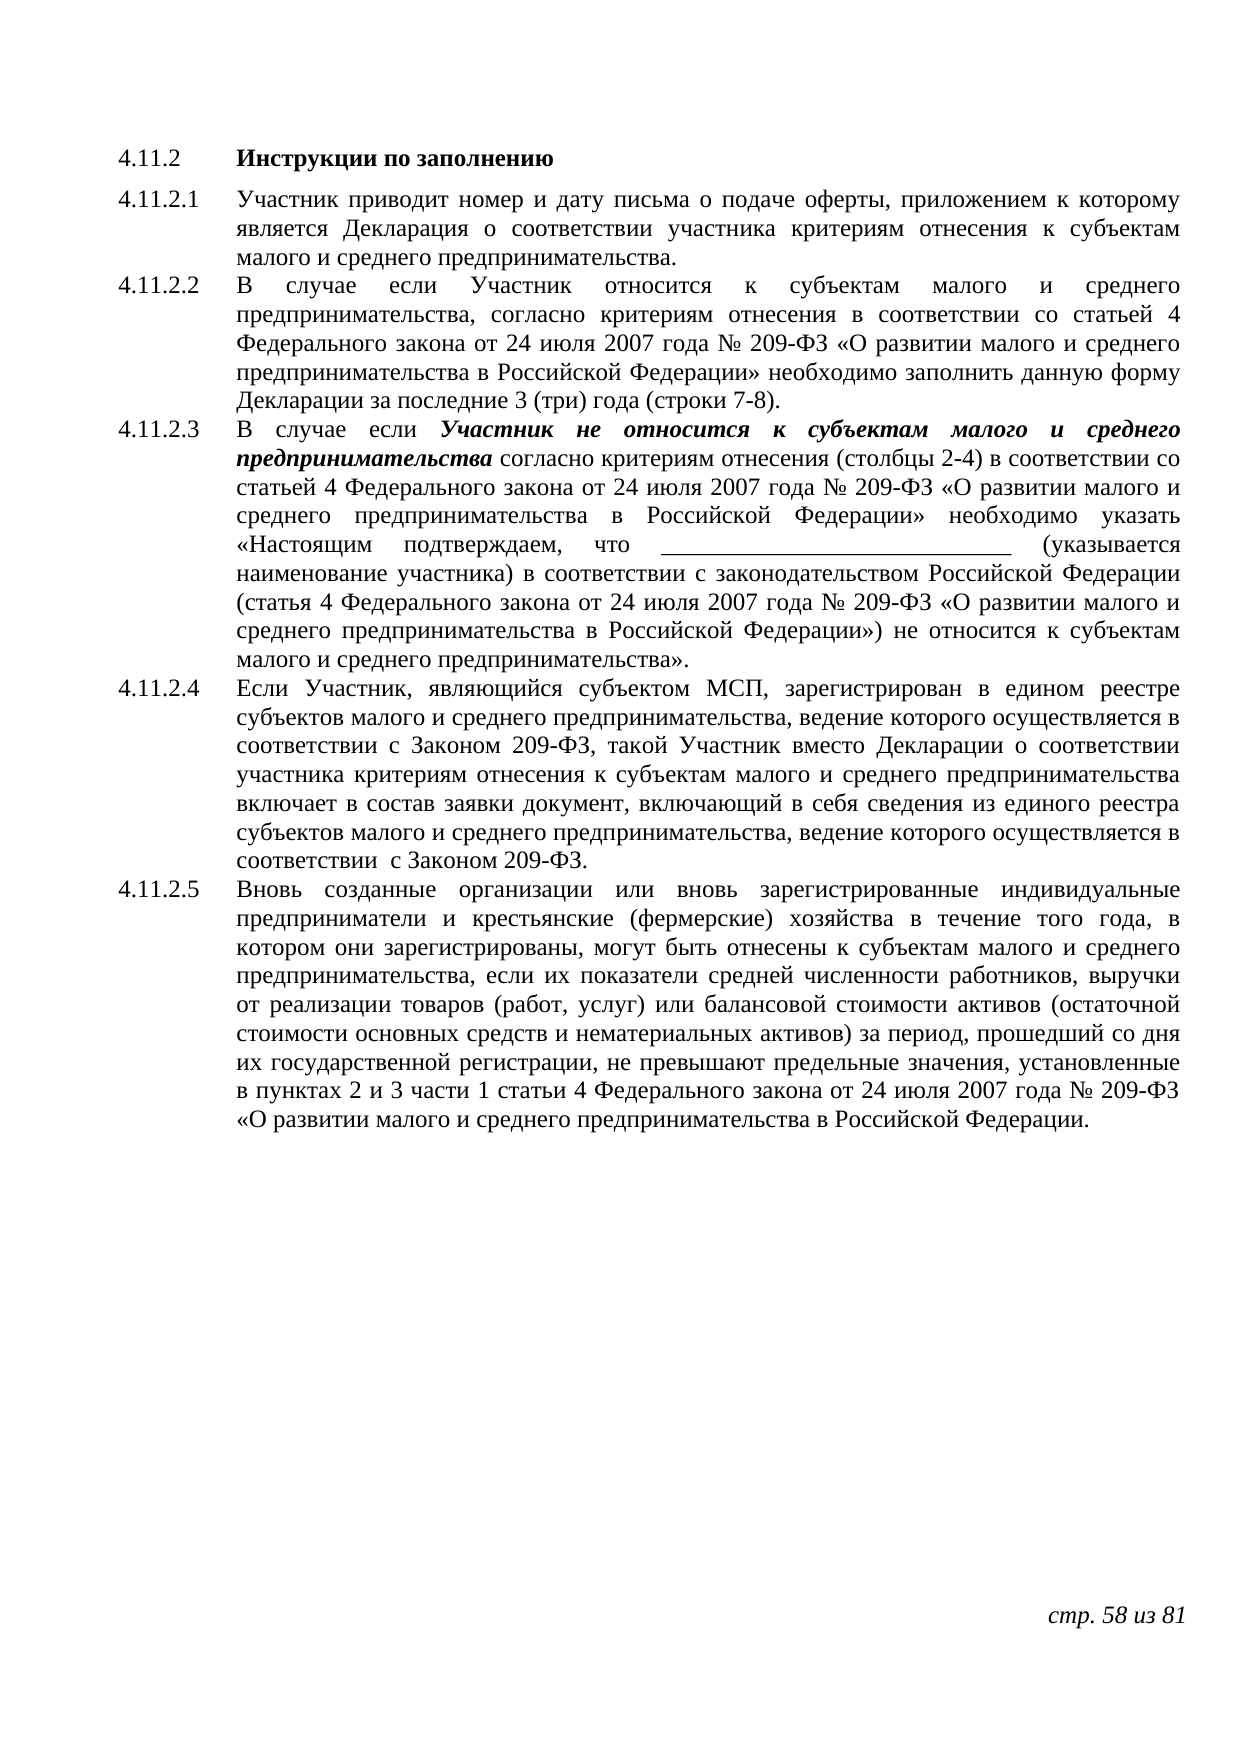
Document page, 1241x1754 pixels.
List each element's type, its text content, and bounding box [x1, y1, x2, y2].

list Вновь созданные организации или вновь зарегистрированные индивидуальные предприниматели и крестьянские (фермерские) хозяйства в течение того года, в котором они зарегистрированы, могут быть отнесены к субъектам малого и среднего предпринимательства, если их показатели средней численности работников, выручки от реализации товаров (работ, услуг) или балансовой стоимости активов (остаточной стоимости основных средств и нематериальных активов) за период, прошедший со дня их государственной регистрации, не превышают предельные значения, установленные в пунктах 2 и 3 части 1 статьи 4 Федерального закона от 24 июля 2007 года № 209-ФЗ «О развитии малого и среднего предпринимательства в Российской Федерации. [118, 874, 1181, 1133]
list В случае если Участник относится к субъектам малого и среднего предпринимательства, согласно критериям отнесения в соответствии со статьей 4 Федерального закона от 24 июля 2007 года № 209-ФЗ «О развитии малого и среднего предпринимательства в Российской Федерации» необходимо заполнить данную форму Декларации за последние 3 (три) года (строки 7-8). [118, 271, 1181, 414]
list В случае если Участник не относится к субъектам малого и среднего предпринимательства согласно критериям отнесения (столбцы 2-4) в соответствии со статьей 4 Федерального закона от 24 июля 2007 года № 209-ФЗ «О развитии малого и среднего предпринимательства в Российской Федерации» необходимо указать «Настоящим подтверждаем, что ____________________________ (указывается наименование участника) в соответствии с законодательством Российской Федерации (статья 4 Федерального закона от 24 июля 2007 года № 209-ФЗ «О развитии малого и среднего предпринимательства в Российской Федерации») не относится к субъектам малого и среднего предпринимательства». [118, 414, 1181, 673]
list Инструкции по заполнению [118, 143, 1181, 172]
list Если Участник, являющийся субъектом МСП, зарегистрирован в едином реестре субъектов малого и среднего предпринимательства, ведение которого осуществляется в соответствии с Законом 209-ФЗ, такой Участник вместо Декларации о соответствии участника критериям отнесения к субъектам малого и среднего предпринимательства включает в состав заявки документ, включающий в себя сведения из единого реестра субъектов малого и среднего предпринимательства, ведение которого осуществляется в соответствии с Законом 209-ФЗ. [118, 673, 1181, 874]
list Участник приводит номер и дату письма о подаче оферты, приложением к которому является Декларация о соответствии участника критериям отнесения к субъектам малого и среднего предпринимательства. [118, 184, 1181, 271]
